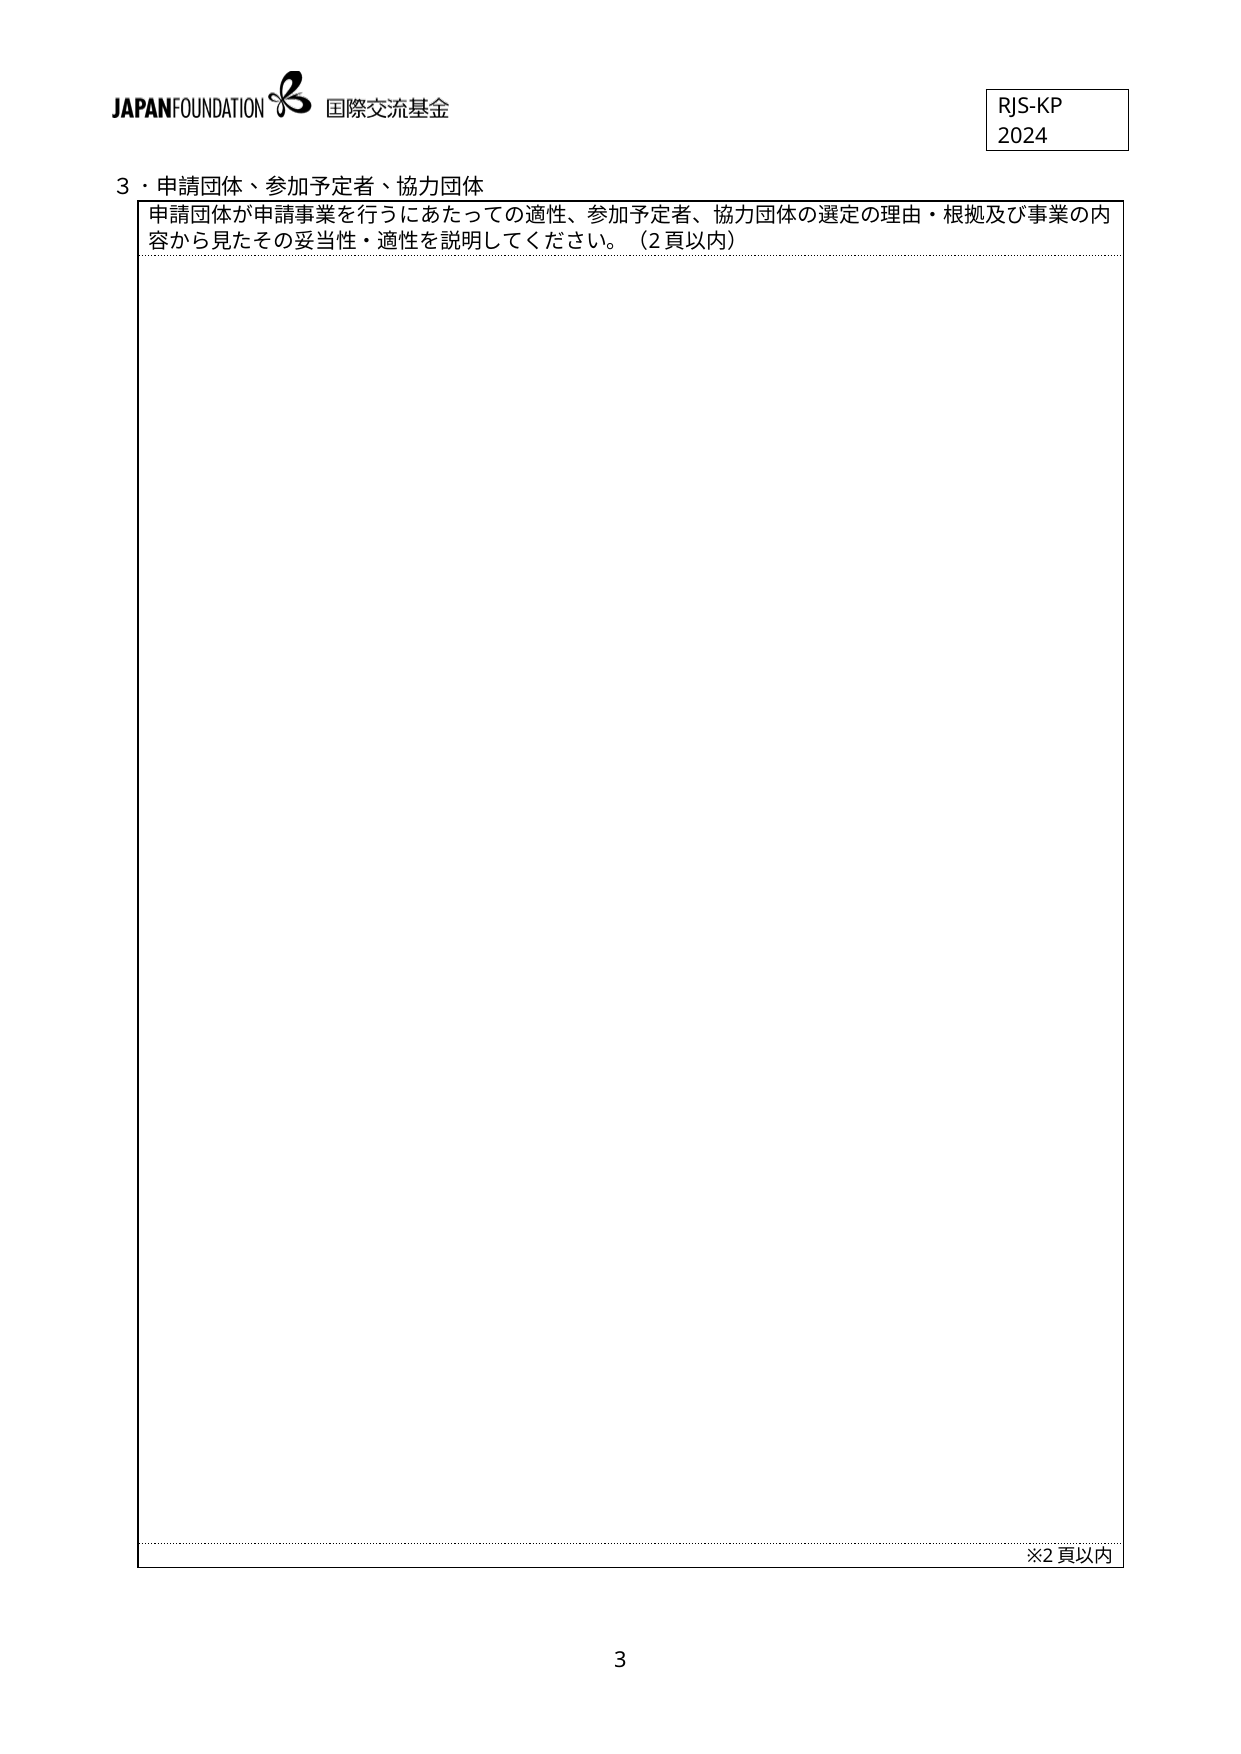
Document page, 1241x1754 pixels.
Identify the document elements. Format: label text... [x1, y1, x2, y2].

table_header 申請団体が申請事業を行うにあたっての適性、参加予定者、協力団体の選定の理由・根拠及び事業の内容から見たその妥当性・適性を説明してください。（2頁以内） [139, 202, 1123, 254]
text ３．申請団体、参加予定者、協力団体 [112, 173, 1128, 200]
table_cell ※2頁以内 [139, 1543, 1123, 1567]
picture [112, 71, 449, 118]
table_cell [139, 255, 1123, 1542]
